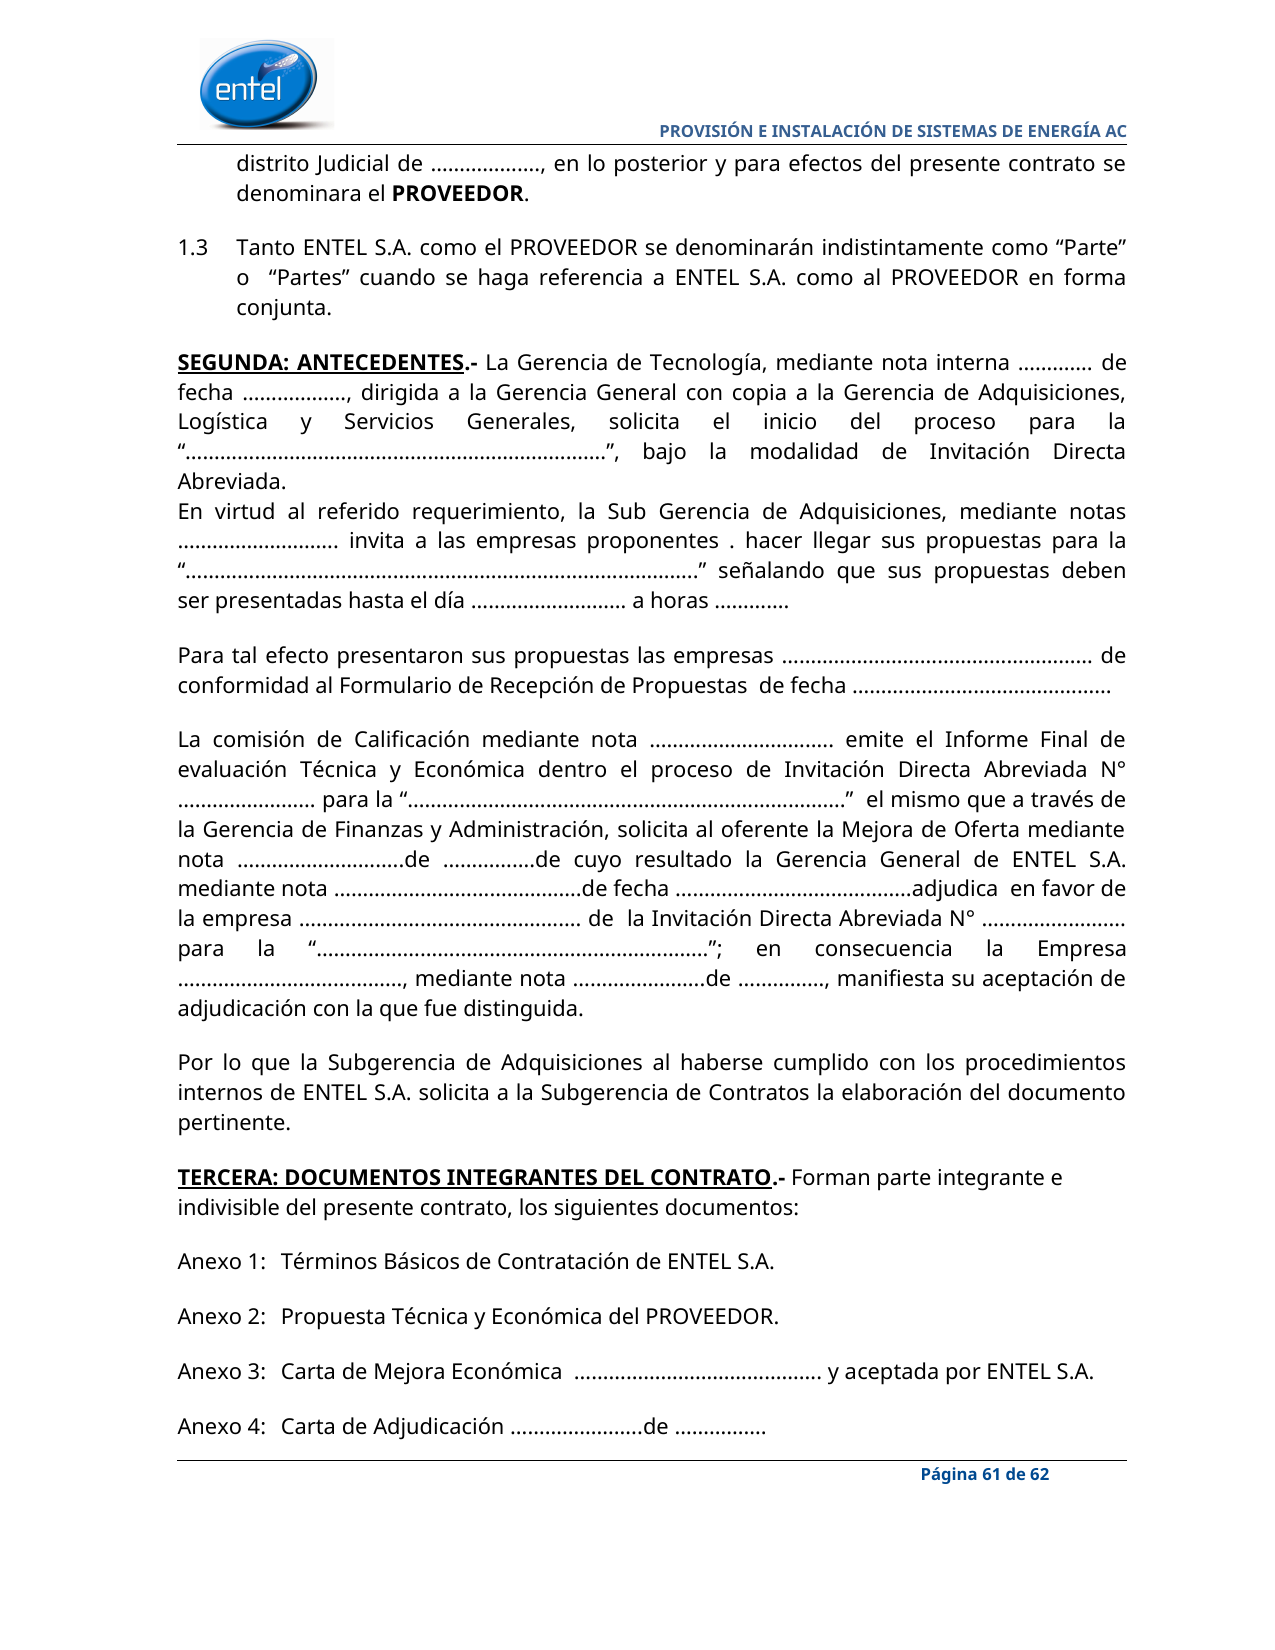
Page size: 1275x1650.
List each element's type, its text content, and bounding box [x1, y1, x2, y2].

text La comisión de Calificación mediante nota ………………………….. emite el Informe Final de evaluación Técnica y Económica dentro el proceso de Invitación Directa Abreviada N° …………………… para la “………………………………………………………………….” el mismo que a través de la Gerencia de Finanzas y Administración, solicita al oferente la Mejora de Oferta mediante nota ………………………..de …………….de cuyo resultado la Gerencia General de ENTEL S.A. mediante nota …………………………………….de fecha …………………………………..adjudica en favor de la empresa …………………………………………. de la Invitación Directa Abreviada N° ……………………. para la “…………………………………………………………..”; en consecuencia la Empresa …………………………………, mediante nota …………………..de ……………, manifiesta su aceptación de adjudicación con la que fue distinguida. [177, 724, 1127, 1022]
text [177, 148, 1127, 207]
text En virtud al referido requerimiento, la Sub Gerencia de Adquisiciones, mediante notas ………………………. invita a las empresas proponentes . hacer llegar sus propuestas para la “……………………………………………………………………………..” señalando que sus propuestas deben ser presentadas hasta el día ……………………… a horas …………. [177, 496, 1127, 615]
text 1.3 Tanto ENTEL S.A. como el PROVEEDOR se denominarán indistintamente como “Parte” o “Partes” cuando se haga referencia a ENTEL S.A. como al PROVEEDOR en forma conjunta. [177, 232, 1127, 322]
text Anexo 1: Términos Básicos de Contratación de ENTEL S.A. [177, 1246, 1127, 1276]
picture [199, 38, 335, 130]
text Anexo 4: Carta de Adjudicación …………………..de ……………. [177, 1411, 1127, 1440]
text TERCERA: DOCUMENTOS INTEGRANTES DEL CONTRATO.- Forman parte integrante e indivisible del presente contrato, los siguientes documentos: [177, 1162, 1127, 1221]
text SEGUNDA: ANTECEDENTES.- La Gerencia de Tecnología, mediante nota interna …………. de fecha ………………, dirigida a la Gerencia General con copia a la Gerencia de Adquisiciones, Logística y Servicios Generales, solicita el inicio del proceso para la “……………………………………………………………….”, bajo la modalidad de Invitación Directa Abreviada. [177, 347, 1127, 496]
text Para tal efecto presentaron sus propuestas las empresas ……………………………………………… de conformidad al Formulario de Recepción de Propuestas de fecha ……………………………………... [177, 640, 1127, 699]
text Anexo 2: Propuesta Técnica y Económica del PROVEEDOR. [177, 1301, 1127, 1331]
text Anexo 3: Carta de Mejora Económica ……………………………………. y aceptada por ENTEL S.A. [177, 1356, 1127, 1386]
text Por lo que la Subgerencia de Adquisiciones al haberse cumplido con los procedimientos internos de ENTEL S.A. solicita a la Subgerencia de Contratos la elaboración del documento pertinente. [177, 1047, 1127, 1137]
